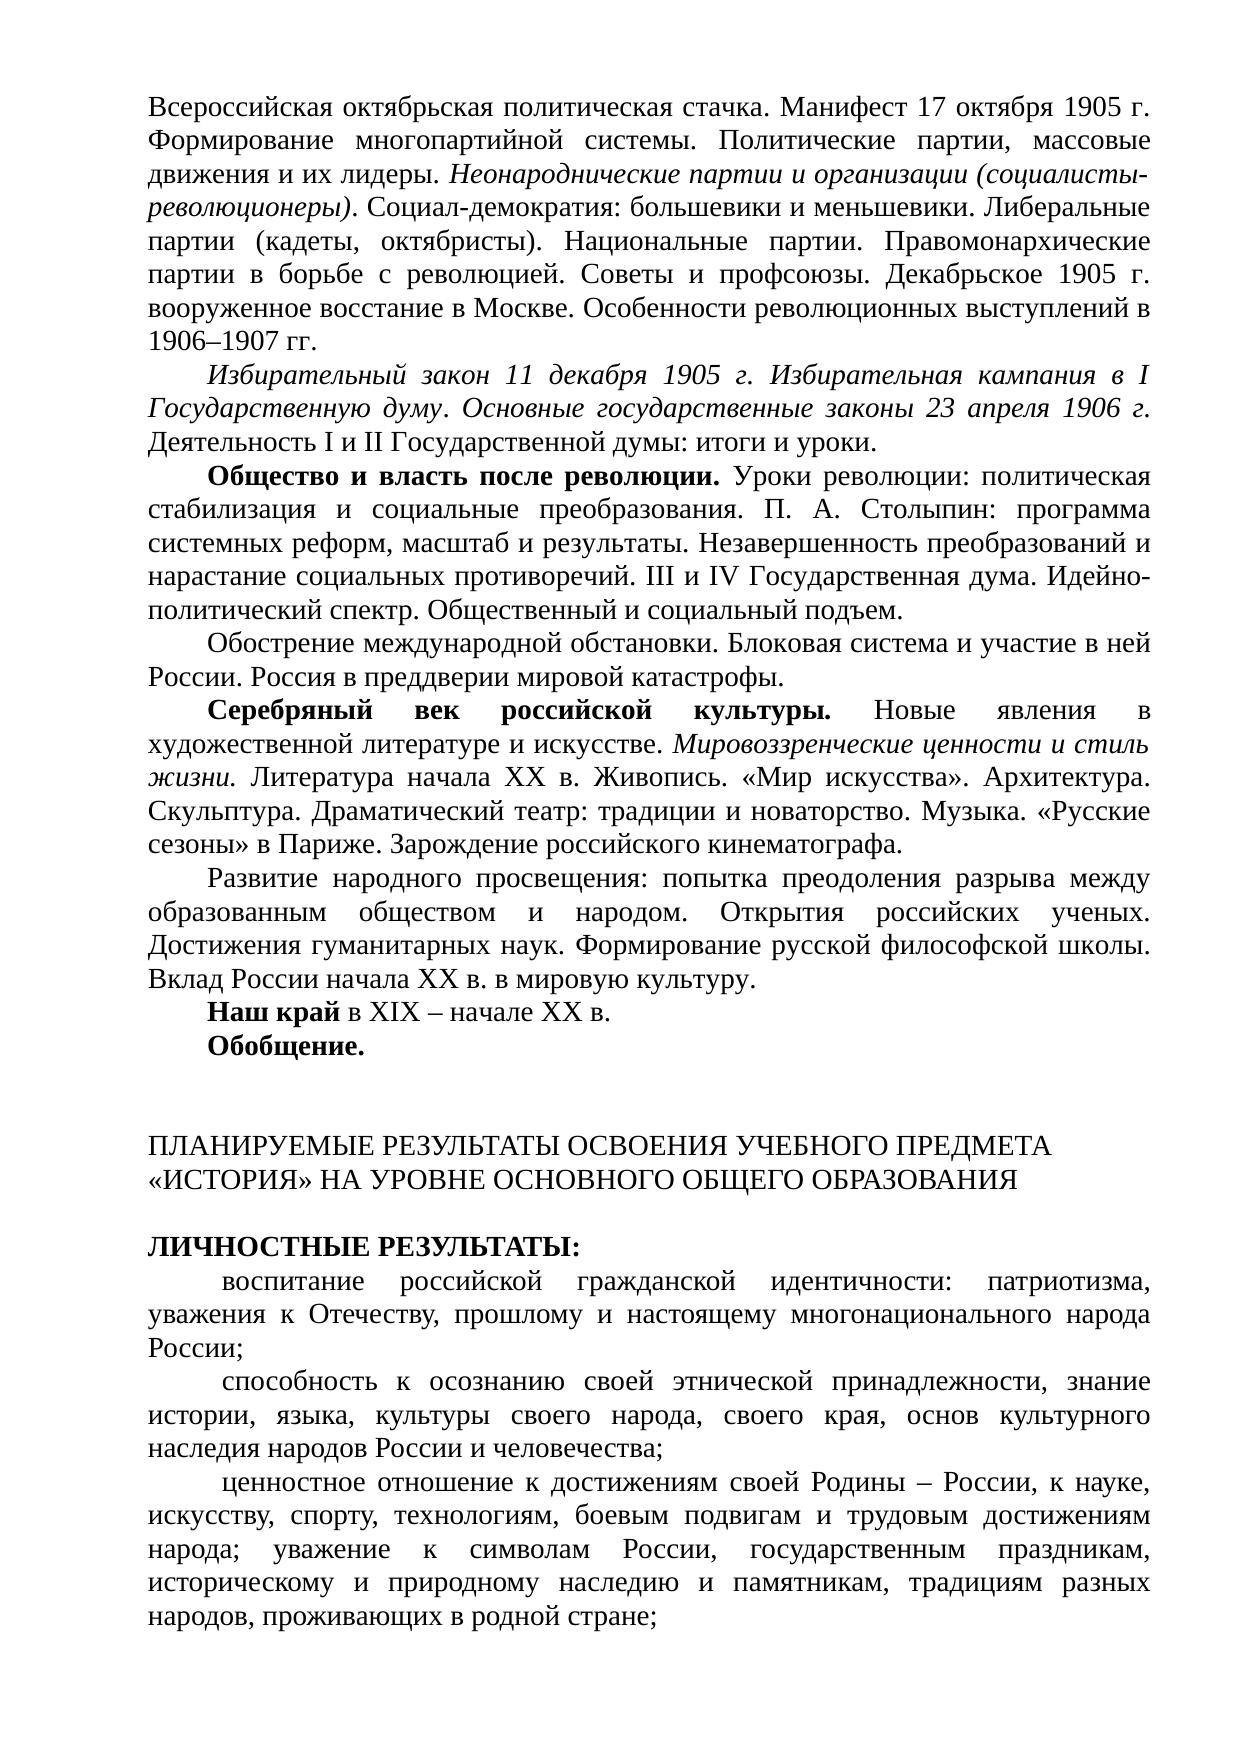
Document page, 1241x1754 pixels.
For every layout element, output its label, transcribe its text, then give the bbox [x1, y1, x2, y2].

text Избирательный закон 11 декабря 1905 г. Избирательная кампания в I Государственную думу. Основные государственные законы 23 апреля 1906 г. Деятельность I и II Государственной думы: итоги и уроки. [148, 357, 1152, 458]
text Обострение международной обстановки. Блоковая система и участие в ней России. Россия в преддверии мировой катастрофы. [148, 625, 1152, 692]
text Общество и власть после революции. Уроки революции: политическая стабилизация и социальные преобразования. П. А. Столыпин: программа системных реформ, масштаб и результаты. Незавершенность преобразований и нарастание социальных противоречий. III и IV Государственная дума. Идейно-политический спектр. Общественный и социальный подъем. [148, 458, 1152, 625]
text Личностные результаты: [148, 1229, 1152, 1263]
text Обобщение. [148, 1028, 1152, 1061]
text Серебряный век российской культуры. Новые явления в художественной литературе и искусстве. Мировоззренческие ценности и стиль жизни. Литература начала XX в. Живопись. «Мир искусства». Архитектура. Скульптура. Драматический театр: традиции и новаторство. Музыка. «Русские сезоны» в Париже. Зарождение российского кинематографа. [148, 692, 1152, 860]
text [148, 89, 1152, 357]
text Развитие народного просвещения: попытка преодоления разрыва между образованным обществом и народом. Открытия российских ученых. Достижения гуманитарных наук. Формирование русской философской школы. Вклад России начала XX в. в мировую культуру. [148, 860, 1152, 994]
text ценностное отношение к достижениям своей Родины – России, к науке, искусству, спорту, технологиям, боевым подвигам и трудовым достижениям народа; уважение к символам России, государственным праздникам, историческому и природному наследию и памятникам, традициям разных народов, проживающих в родной стране; [148, 1464, 1152, 1632]
text способность к осознанию своей этнической принадлежности, знание истории, языка, культуры своего народа, своего края, основ культурного наследия народов России и человечества; [148, 1363, 1152, 1464]
text воспитание российской гражданской идентичности: патриотизма, уважения к Отечеству, прошлому и настоящему многонационального народа России; [148, 1263, 1152, 1363]
text Наш край в XIX – начале ХХ в. [148, 994, 1152, 1028]
text ПЛАНИРУЕМЫЕ РЕЗУЛЬТАТЫ ОСВОЕНИЯ УЧЕБНОГО ПРЕДМЕТА «ИСТОРИЯ» НА УРОВНЕ ОСНОВНОГО ОБЩЕГО ОБРАЗОВАНИЯ [148, 1128, 1152, 1196]
